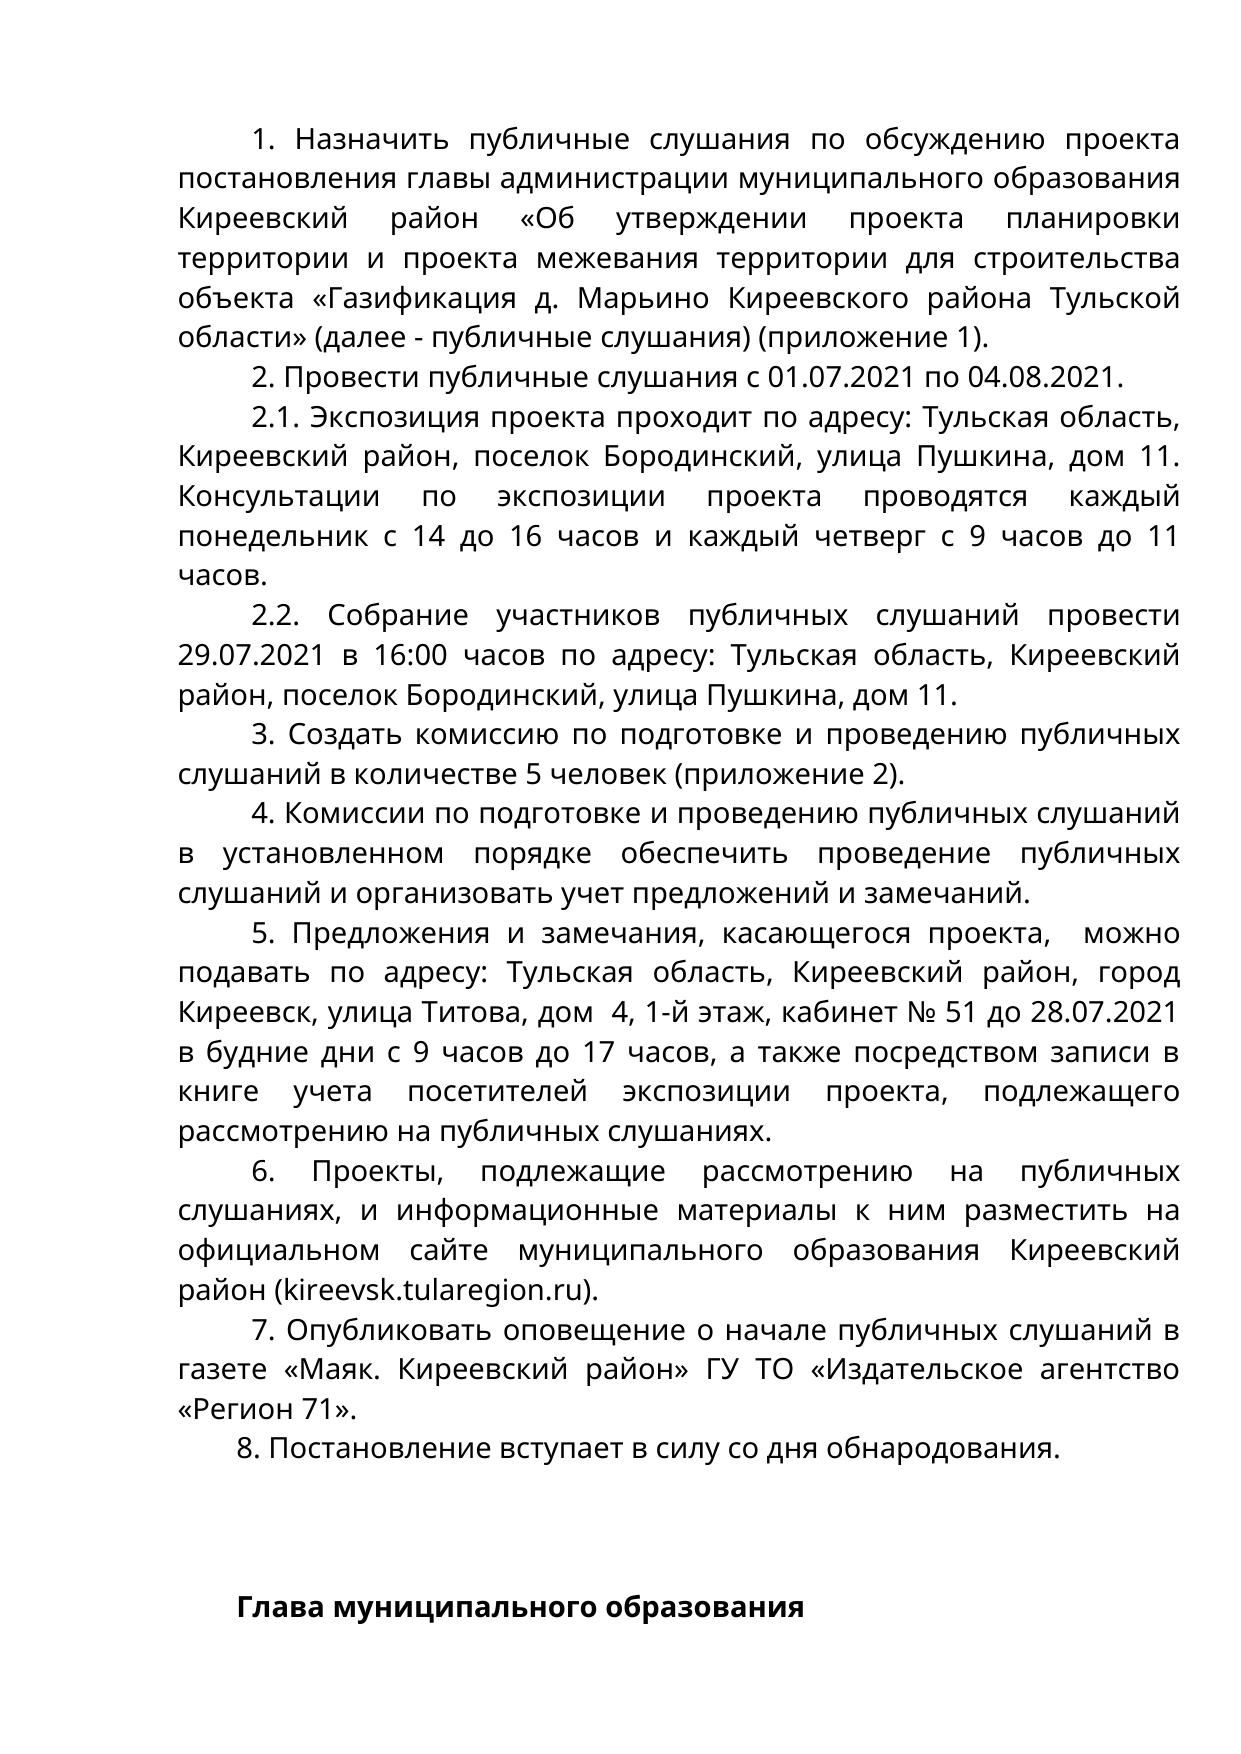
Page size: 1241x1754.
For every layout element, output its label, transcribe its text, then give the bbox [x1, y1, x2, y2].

text 6. Проекты, подлежащие рассмотрению на публичных слушаниях, и информационные материалы к ним разместить на официальном сайте муниципального образования Киреевский район (kireevsk.tularegion.ru). [177, 1150, 1181, 1309]
text 8. Постановление вступает в силу со дня обнародования. [177, 1428, 1181, 1467]
text 5. Предложения и замечания, касающегося проекта, можно подавать по адресу: Тульская область, Киреевский район, город Киреевск, улица Титова, дом 4, 1-й этаж, кабинет № 51 до 28.07.2021 в будние дни с 9 часов до 17 часов, а также посредством записи в книге учета посетителей экспозиции проекта, подлежащего рассмотрению на публичных слушаниях. [177, 912, 1181, 1150]
text 7. Опубликовать оповещение о начале публичных слушаний в газете «Маяк. Киреевский район» ГУ ТО «Издательское агентство «Регион 71». [177, 1309, 1181, 1428]
text Глава муниципального образования [177, 1587, 1181, 1626]
text 2.2. Собрание участников публичных слушаний провести 29.07.2021 в 16:00 часов по адресу: Тульская область, Киреевский район, поселок Бородинский, улица Пушкина, дом 11. [177, 594, 1181, 713]
text 1. Назначить публичные слушания по обсуждению проекта постановления главы администрации муниципального образования Киреевский район «Об утверждении проекта планировки территории и проекта межевания территории для строительства объекта «Газификация д. Марьино Киреевского района Тульской области» (далее - публичные слушания) (приложение 1). [177, 118, 1181, 356]
text 3. Создать комиссию по подготовке и проведению публичных слушаний в количестве 5 человек (приложение 2). [177, 713, 1181, 793]
text 2. Провести публичные слушания с 01.07.2021 по 04.08.2021. [177, 356, 1181, 396]
text 2.1. Экспозиция проекта проходит по адресу: Тульская область, Киреевский район, поселок Бородинский, улица Пушкина, дом 11. Консультации по экспозиции проекта проводятся каждый понедельник с 14 до 16 часов и каждый четверг с 9 часов до 11 часов. [177, 396, 1181, 594]
text 4. Комиссии по подготовке и проведению публичных слушаний в установленном порядке обеспечить проведение публичных слушаний и организовать учет предложений и замечаний. [177, 793, 1181, 912]
